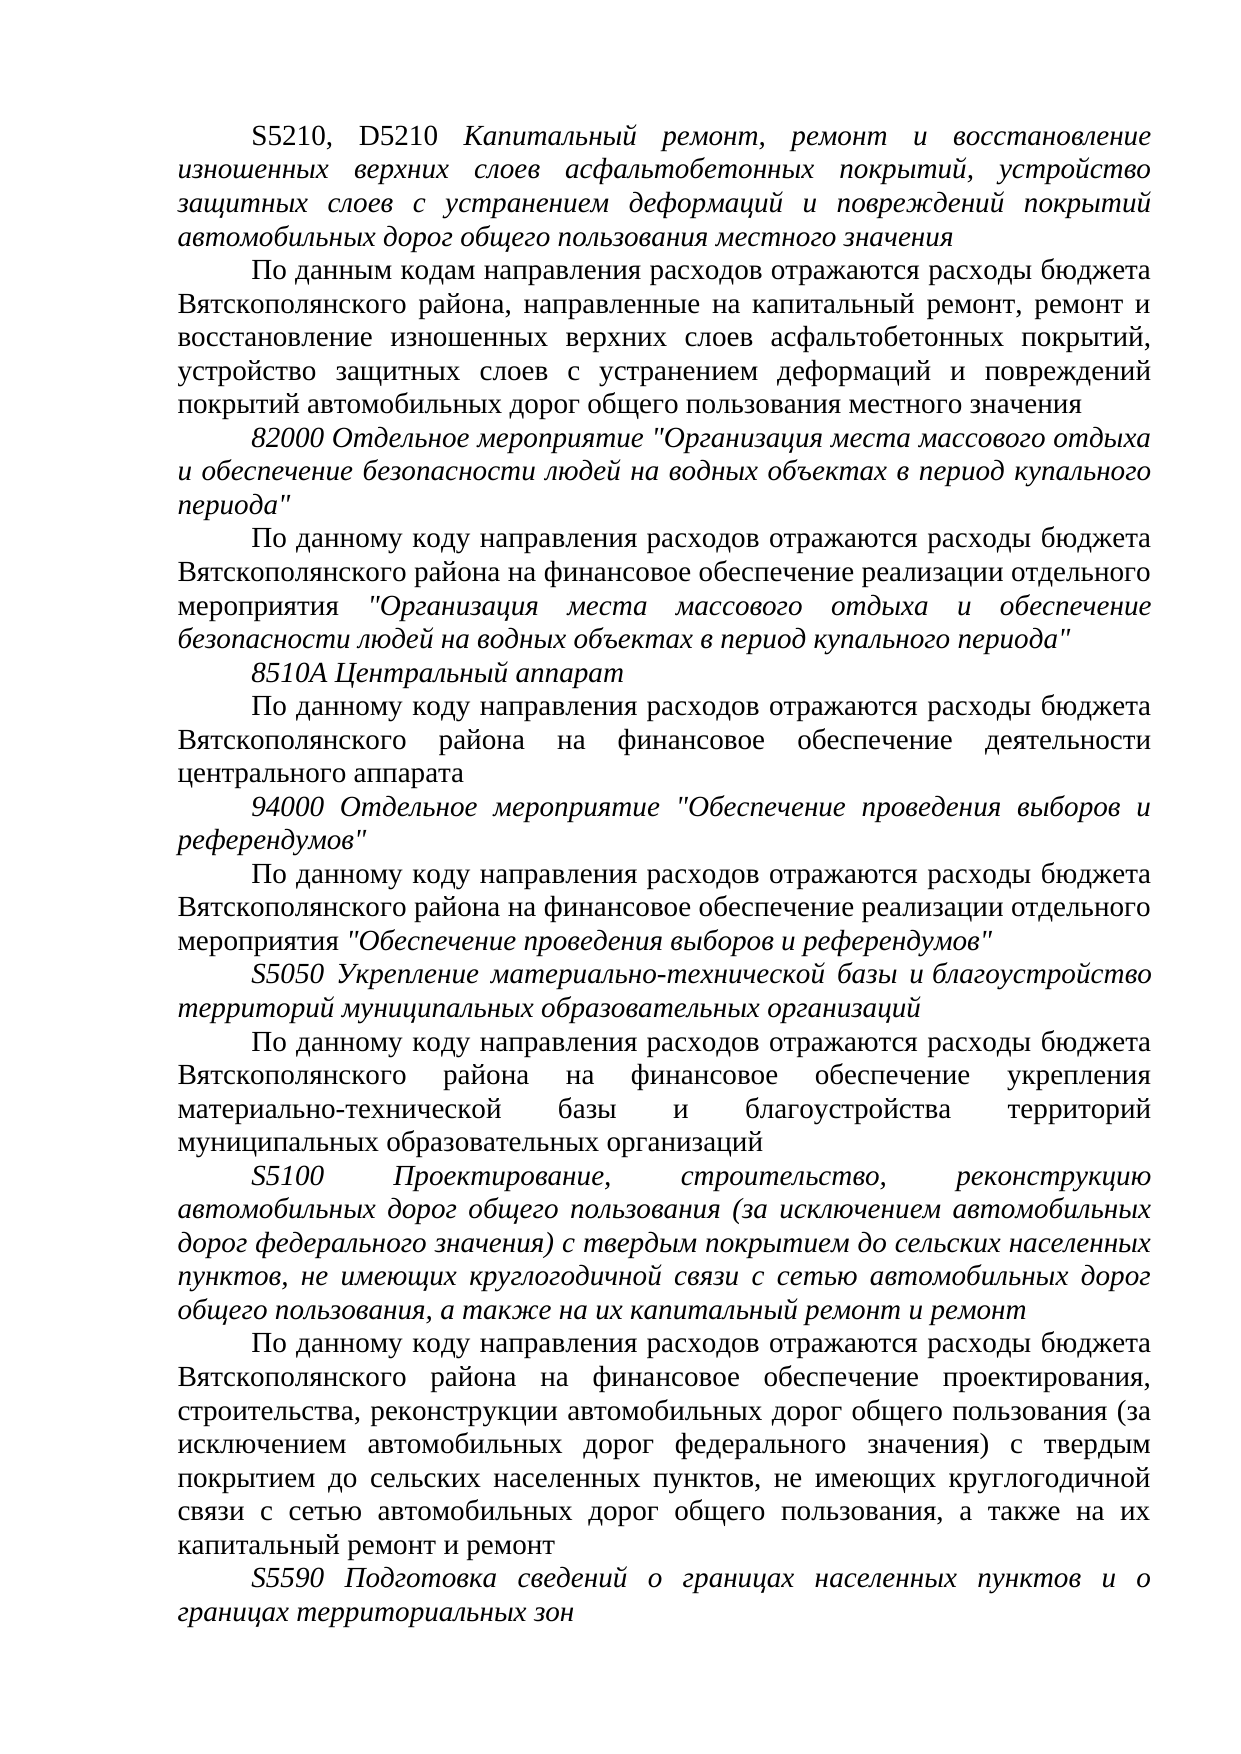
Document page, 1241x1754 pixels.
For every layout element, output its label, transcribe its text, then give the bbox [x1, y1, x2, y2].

text 8510A Центральный аппарат [177, 655, 1152, 688]
text По данному коду направления расходов отражаются расходы бюджета Вятскополянского района на финансовое обеспечение укрепления материально-технической базы и благоустройства территорий муниципальных образовательных организаций [177, 1024, 1152, 1158]
text По данному коду направления расходов отражаются расходы бюджета Вятскополянского района на финансовое обеспечение проектирования, строительства, реконструкции автомобильных дорог общего пользования (за исключением автомобильных дорог федерального значения) с твердым покрытием до сельских населенных пунктов, не имеющих круглогодичной связи с сетью автомобильных дорог общего пользования, а также на их капитальный ремонт и ремонт [177, 1326, 1152, 1560]
text S5210, D5210 Капитальный ремонт, ремонт и восстановление изношенных верхних слоев асфальтобетонных покрытий, устройство защитных слоев с устранением деформаций и повреждений покрытий автомобильных дорог общего пользования местного значения [177, 118, 1152, 252]
text По данному коду направления расходов отражаются расходы бюджета Вятскополянского района на финансовое обеспечение реализации отдельного мероприятия "Обеспечение проведения выборов и референдумов" [177, 856, 1152, 957]
text 94000 Отдельное мероприятие "Обеспечение проведения выборов и референдумов" [177, 789, 1152, 856]
text S5050 Укрепление материально-технической базы и благоустройство территорий муниципальных образовательных организаций [177, 957, 1152, 1024]
text По данному коду направления расходов отражаются расходы бюджета Вятскополянского района на финансовое обеспечение реализации отдельного мероприятия "Организация места массового отдыха и обеспечение безопасности людей на водных объектах в период купального периода" [177, 521, 1152, 655]
text 82000 Отдельное мероприятие "Организация места массового отдыха и обеспечение безопасности людей на водных объектах в период купального периода" [177, 420, 1152, 521]
text S5590 Подготовка сведений о границах населенных пунктов и о границах территориальных зон [177, 1560, 1152, 1627]
text По данному коду направления расходов отражаются расходы бюджета Вятскополянского района на финансовое обеспечение деятельности центрального аппарата [177, 688, 1152, 789]
text По данным кодам направления расходов отражаются расходы бюджета Вятскополянского района, направленные на капитальный ремонт, ремонт и восстановление изношенных верхних слоев асфальтобетонных покрытий, устройство защитных слоев с устранением деформаций и повреждений покрытий автомобильных дорог общего пользования местного значения [177, 252, 1152, 420]
text S5100 Проектирование, строительство, реконструкцию автомобильных дорог общего пользования (за исключением автомобильных дорог федерального значения) с твердым покрытием до сельских населенных пунктов, не имеющих круглогодичной связи с сетью автомобильных дорог общего пользования, а также на их капитальный ремонт и ремонт [177, 1158, 1152, 1326]
